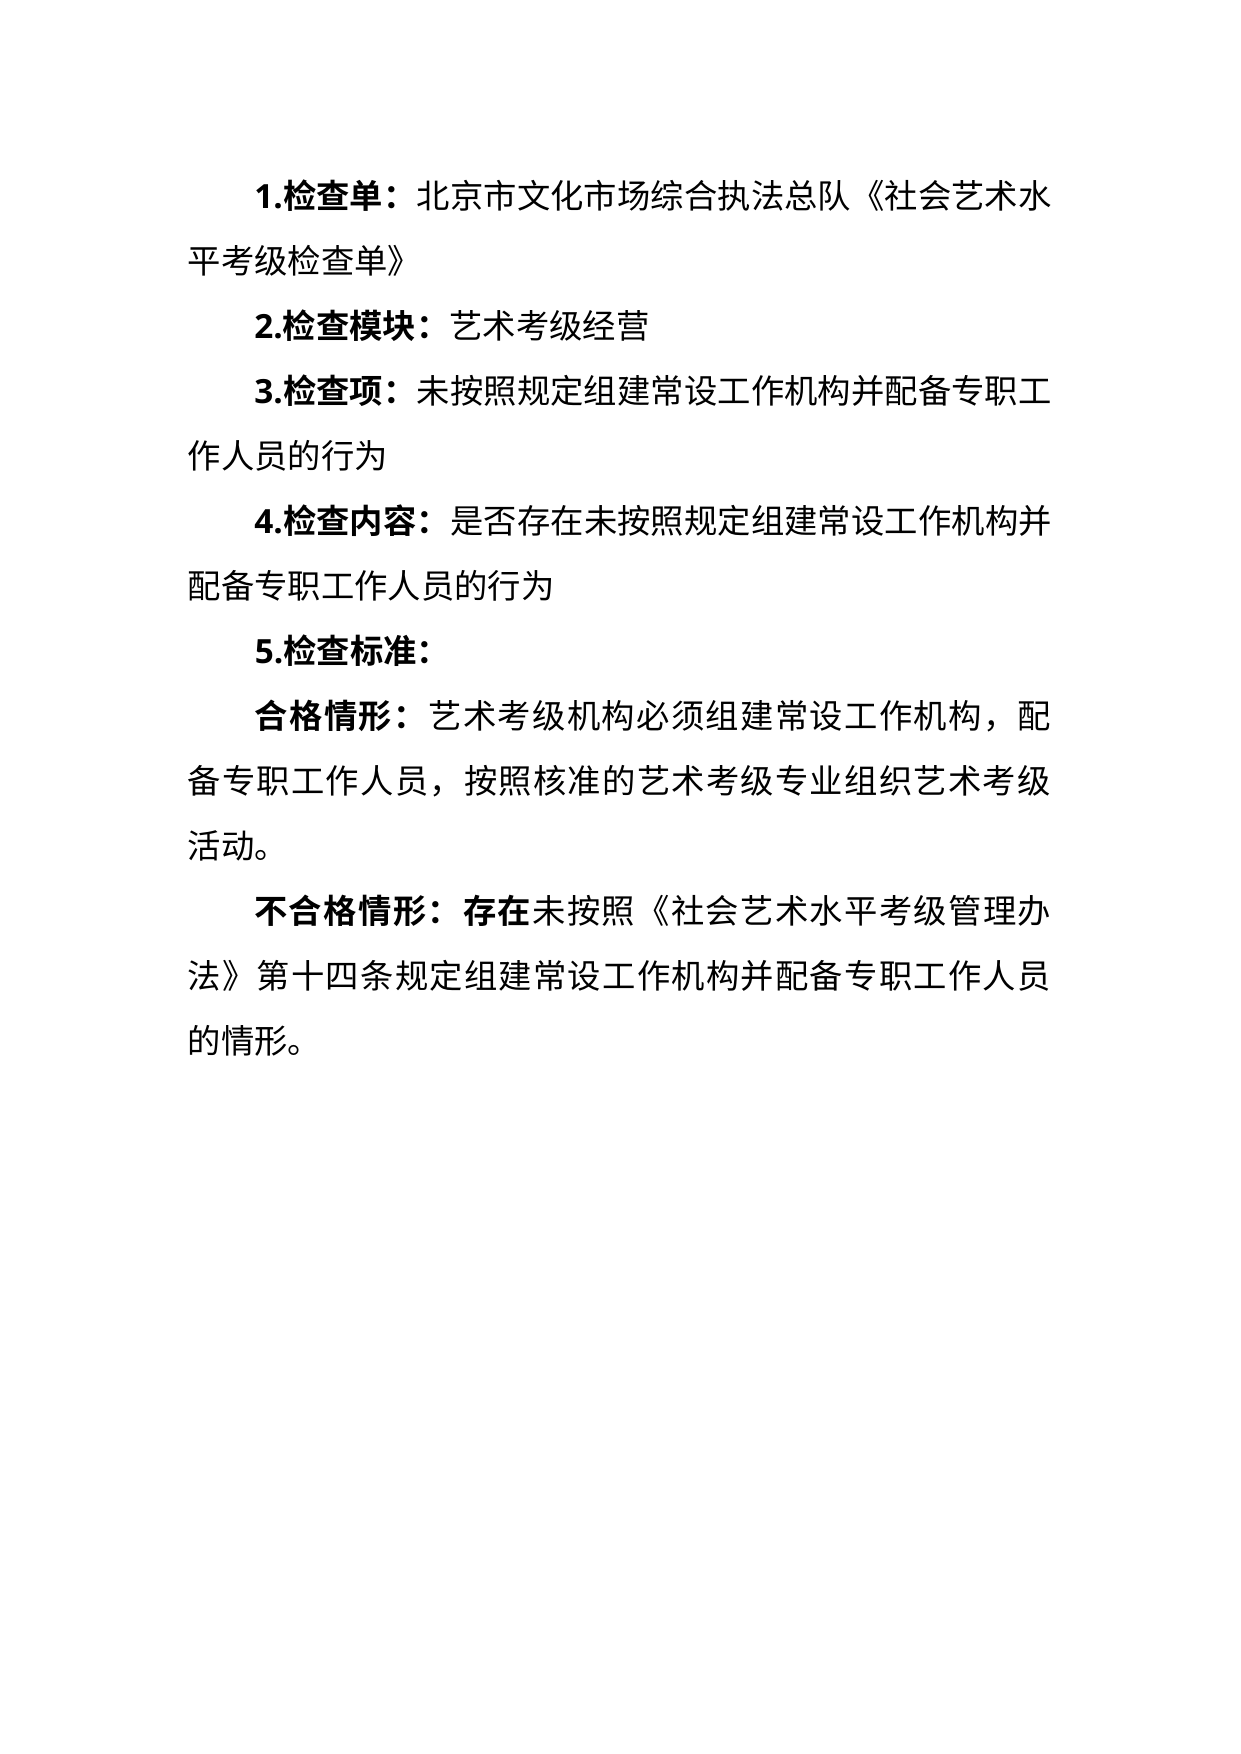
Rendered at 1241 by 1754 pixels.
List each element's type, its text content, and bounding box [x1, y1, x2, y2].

text 合格情形：艺术考级机构必须组建常设工作机构，配备专职工作人员，按照核准的艺术考级专业组织艺术考级活动。 [187, 682, 1053, 877]
text 不合格情形：存在未按照《社会艺术水平考级管理办法》第十四条规定组建常设工作机构并配备专职工作人员的情形。 [187, 877, 1053, 1072]
text 5.检查标准： [187, 617, 1053, 682]
text 3.检查项：未按照规定组建常设工作机构并配备专职工作人员的行为 [187, 357, 1053, 487]
text 2.检查模块：艺术考级经营 [187, 292, 1053, 357]
text 4.检查内容：是否存在未按照规定组建常设工作机构并配备专职工作人员的行为 [187, 487, 1053, 617]
text 1.检查单：北京市文化市场综合执法总队《社会艺术水平考级检查单》 [187, 162, 1053, 292]
